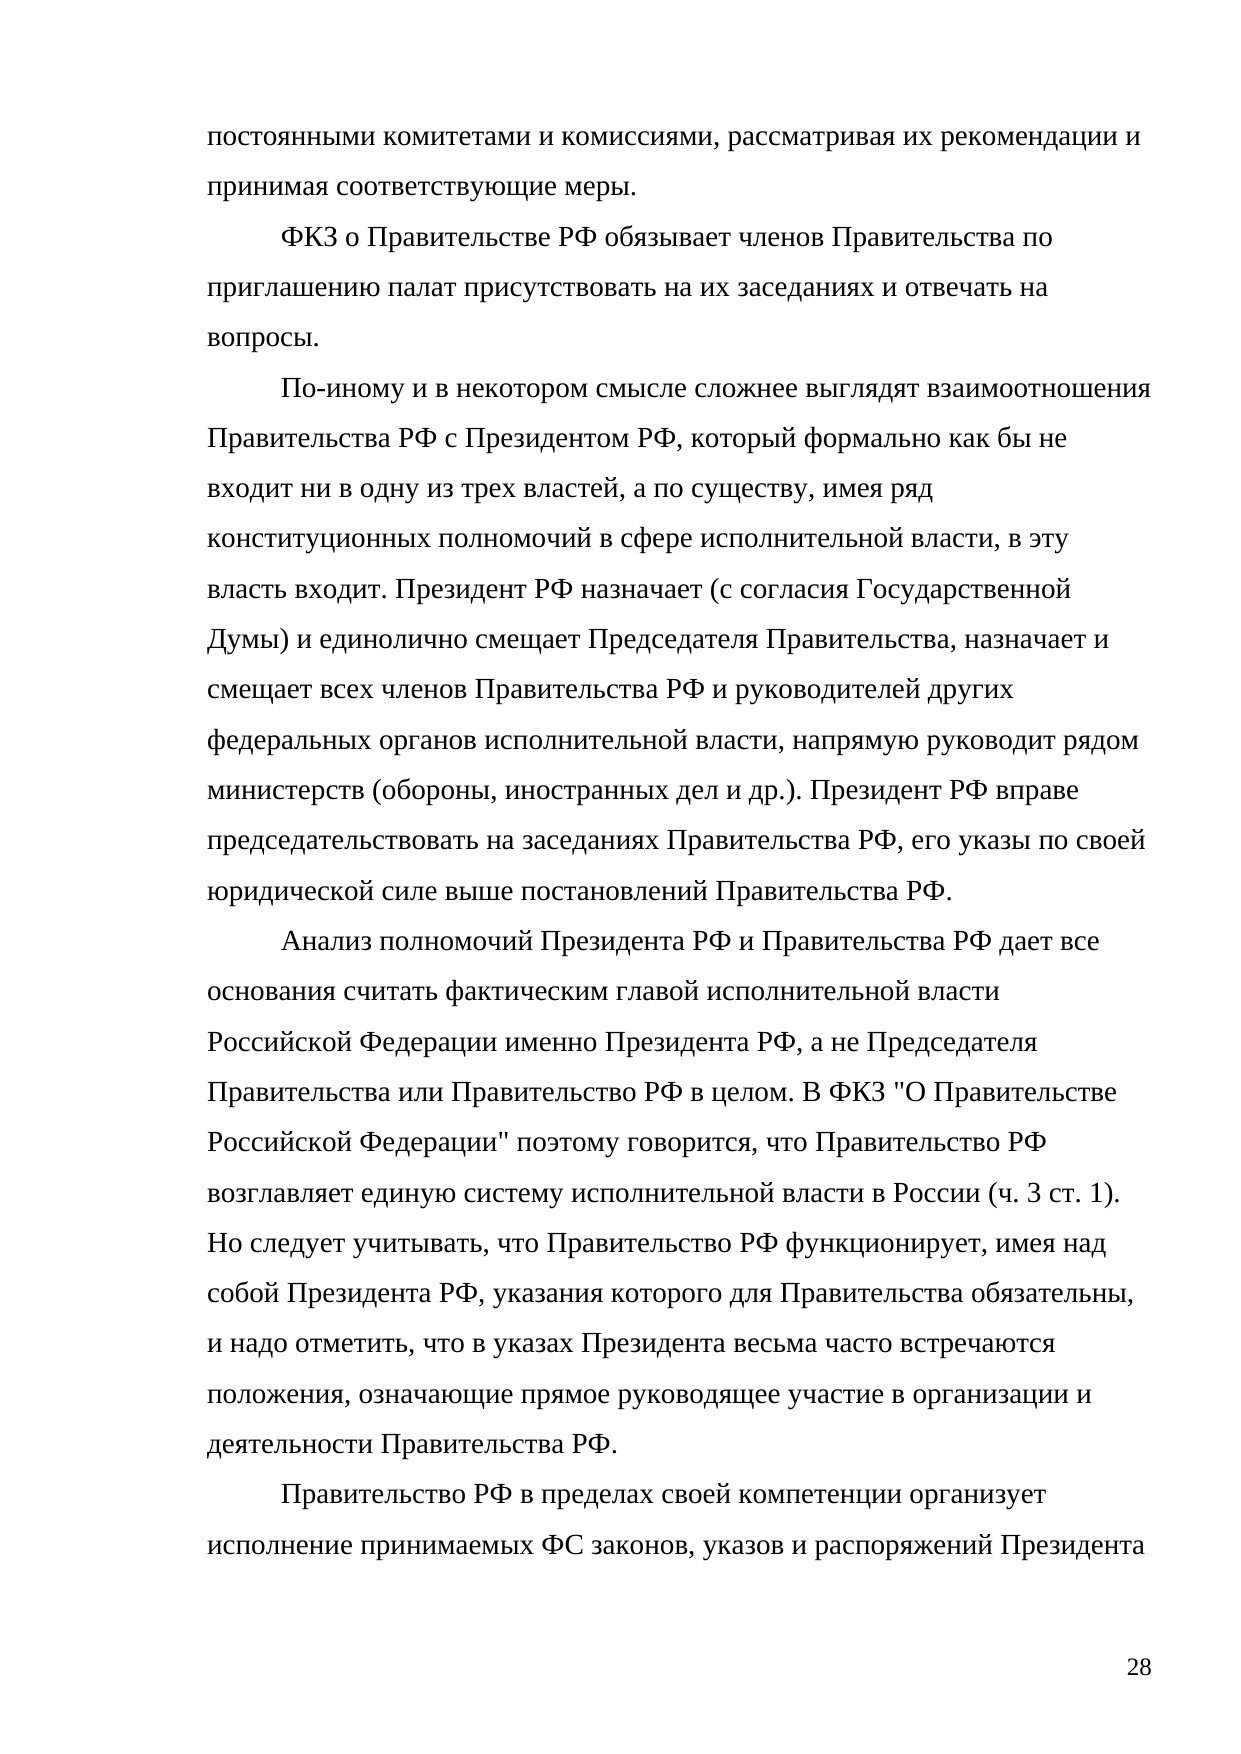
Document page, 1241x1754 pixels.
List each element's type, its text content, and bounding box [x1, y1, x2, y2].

text Анализ полномочий Президента РФ и Правительства РФ дает все основания считать фактическим главой исполнительной власти Российской Федерации именно Президента РФ, а не Председателя Правительства или Правительство РФ в целом. В ФКЗ "О Правительстве Российской Федерации" поэтому говорится, что Правительство РФ возглавляет единую систему исполнительной власти в России (ч. 3 ст. 1). Но следует учитывать, что Правительство РФ функционирует, имея над собой Президента РФ, указания которого для Правительства обязательны, и надо отметить, что в указах Президента весьма часто встречаются положения, означающие прямое руководящее участие в организации и деятельности Правительства РФ. [207, 923, 1152, 1460]
text По-иному и в некотором смысле сложнее выглядят взаимоотношения Правительства РФ с Президентом РФ, который формально как бы не входит ни в одну из трех властей, а по существу, имея ряд конституционных полномочий в сфере исполнительной власти, в эту власть входит. Президент РФ назначает (с согласия Государственной Думы) и единолично смещает Председателя Правительства, назначает и смещает всех членов Правительства РФ и руководителей других федеральных органов исполнительной власти, напрямую руководит рядом министерств (обороны, иностранных дел и др.). Президент РФ вправе председательствовать на заседаниях Правительства РФ, его указы по своей юридической силе выше постановлений Правительства РФ. [207, 370, 1152, 906]
text ФКЗ о Правительстве РФ обязывает членов Правительства по приглашению палат присутствовать на их заседаниях и отвечать на вопросы. [207, 219, 1152, 353]
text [207, 1477, 1152, 1560]
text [207, 118, 1152, 202]
